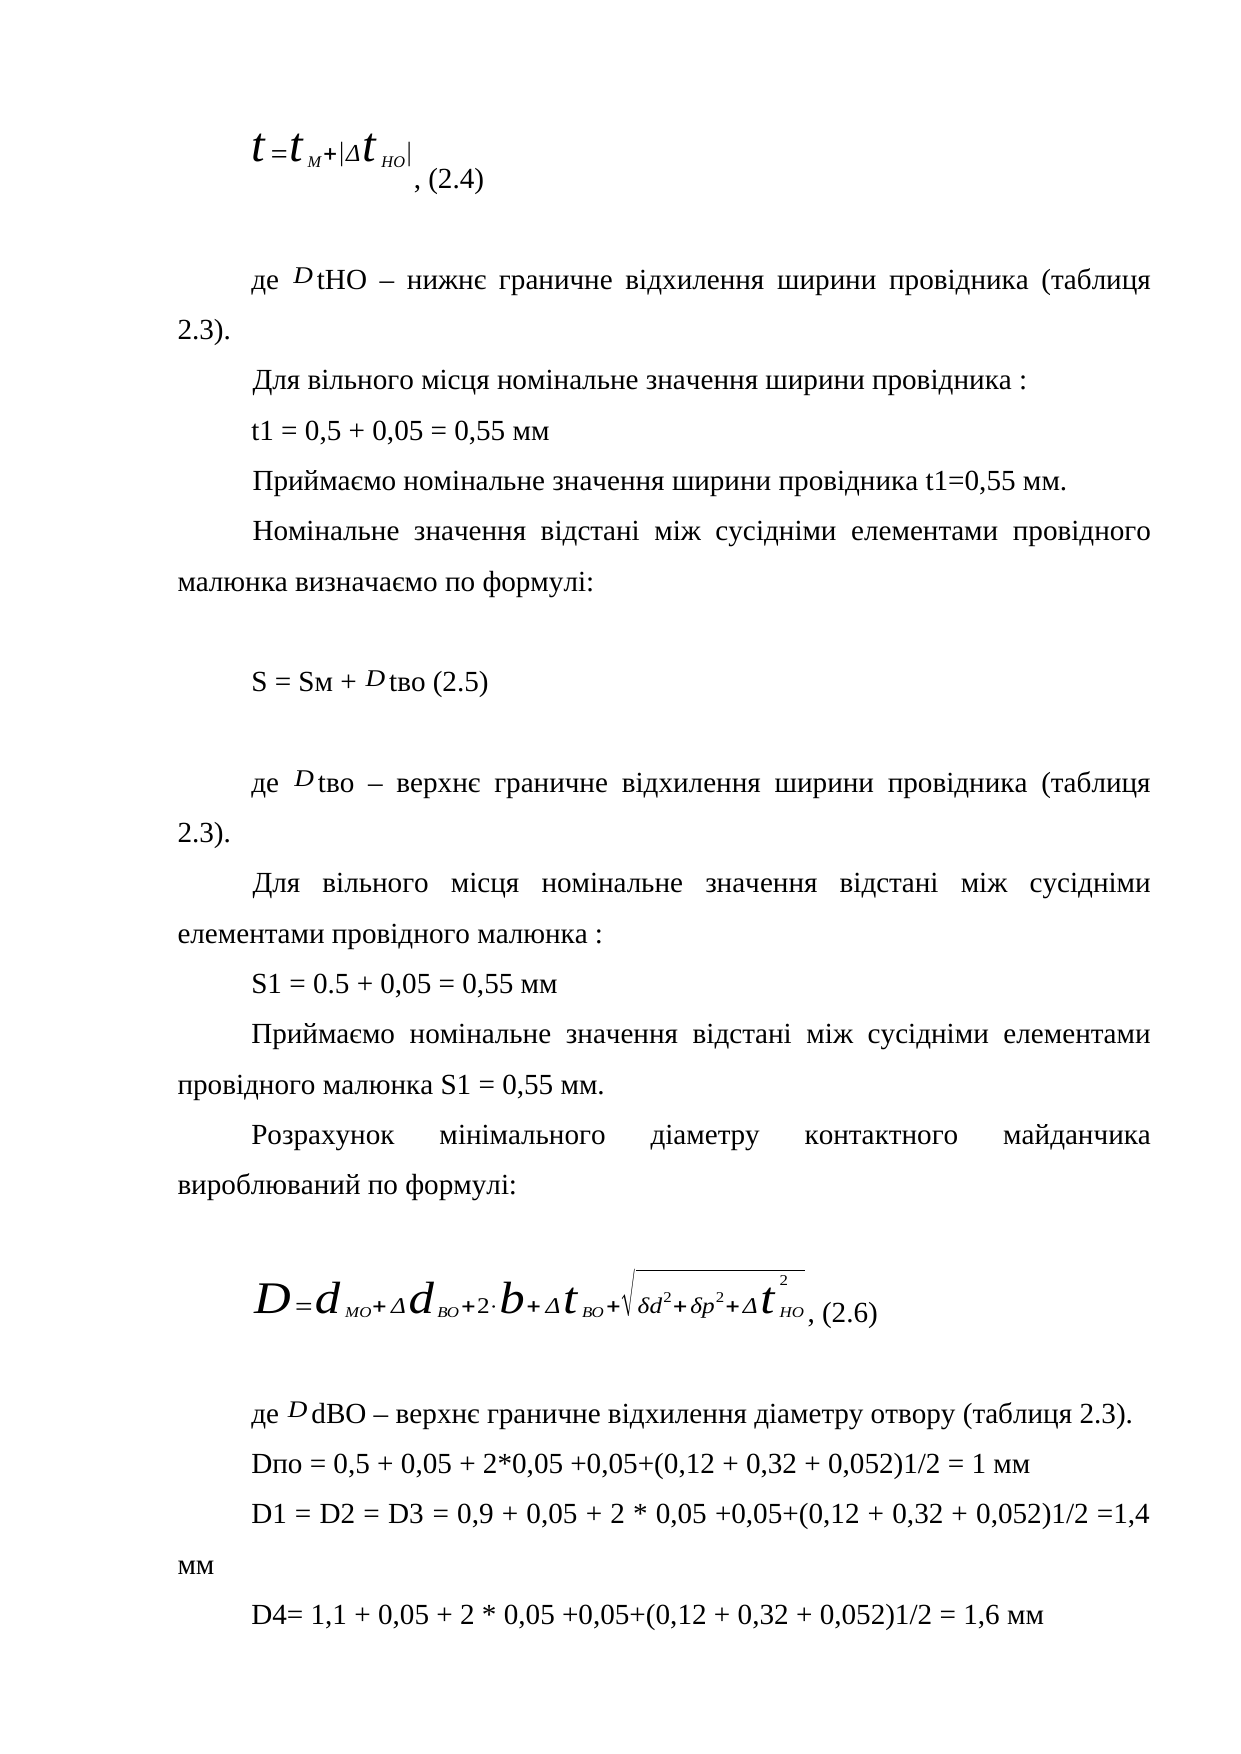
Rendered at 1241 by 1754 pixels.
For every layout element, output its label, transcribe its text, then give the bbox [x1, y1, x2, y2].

text Для вільного місця номінальне значення відстані між сусідніми елементами провідного малюнка : [177, 866, 1152, 949]
text Номінальне значення відстані між сусідніми елементами провідного малюнка визначаємо по формулі: [177, 513, 1152, 597]
text Приймаємо номінальне значення відстані між сусідніми елементами провідного малюнка S1 = 0,55 мм. [177, 1016, 1152, 1100]
text Для вільного місця номінальне значення ширини провідника : [177, 362, 1152, 396]
text S = Sм + tво (2.5) [177, 664, 1152, 698]
text Розрахунок мінімального діаметру контактного майданчика вироблюваний по формулі: [177, 1117, 1152, 1201]
text S1 = 0.5 + 0,05 = 0,55 мм [177, 966, 1152, 1000]
text де tHO – нижнє граничне відхилення ширини провідника (таблиця 2.3). [177, 262, 1152, 346]
text де tво – верхнє граничне відхилення ширини провідника (таблиця 2.3). [177, 765, 1152, 849]
text , (2.6) [177, 1268, 1152, 1329]
text D1 = D2 = D3 = 0,9 + 0,05 + 2 * 0,05 +0,05+(0,12 + 0,32 + 0,052)1/2 =1,4 мм [177, 1497, 1152, 1581]
text D4= 1,1 + 0,05 + 2 * 0,05 +0,05+(0,12 + 0,32 + 0,052)1/2 = 1,6 мм [177, 1597, 1152, 1631]
text де dBO – верхнє граничне відхилення діаметру отвору (таблиця 2.3). [177, 1396, 1152, 1429]
text Приймаємо номінальне значення ширини провідника t1=0,55 мм. [177, 463, 1152, 497]
text t1 = 0,5 + 0,05 = 0,55 мм [177, 413, 1152, 446]
text , (2.4) [177, 118, 1152, 195]
text Dпо = 0,5 + 0,05 + 2*0,05 +0,05+(0,12 + 0,32 + 0,052)1/2 = 1 мм [177, 1446, 1152, 1480]
